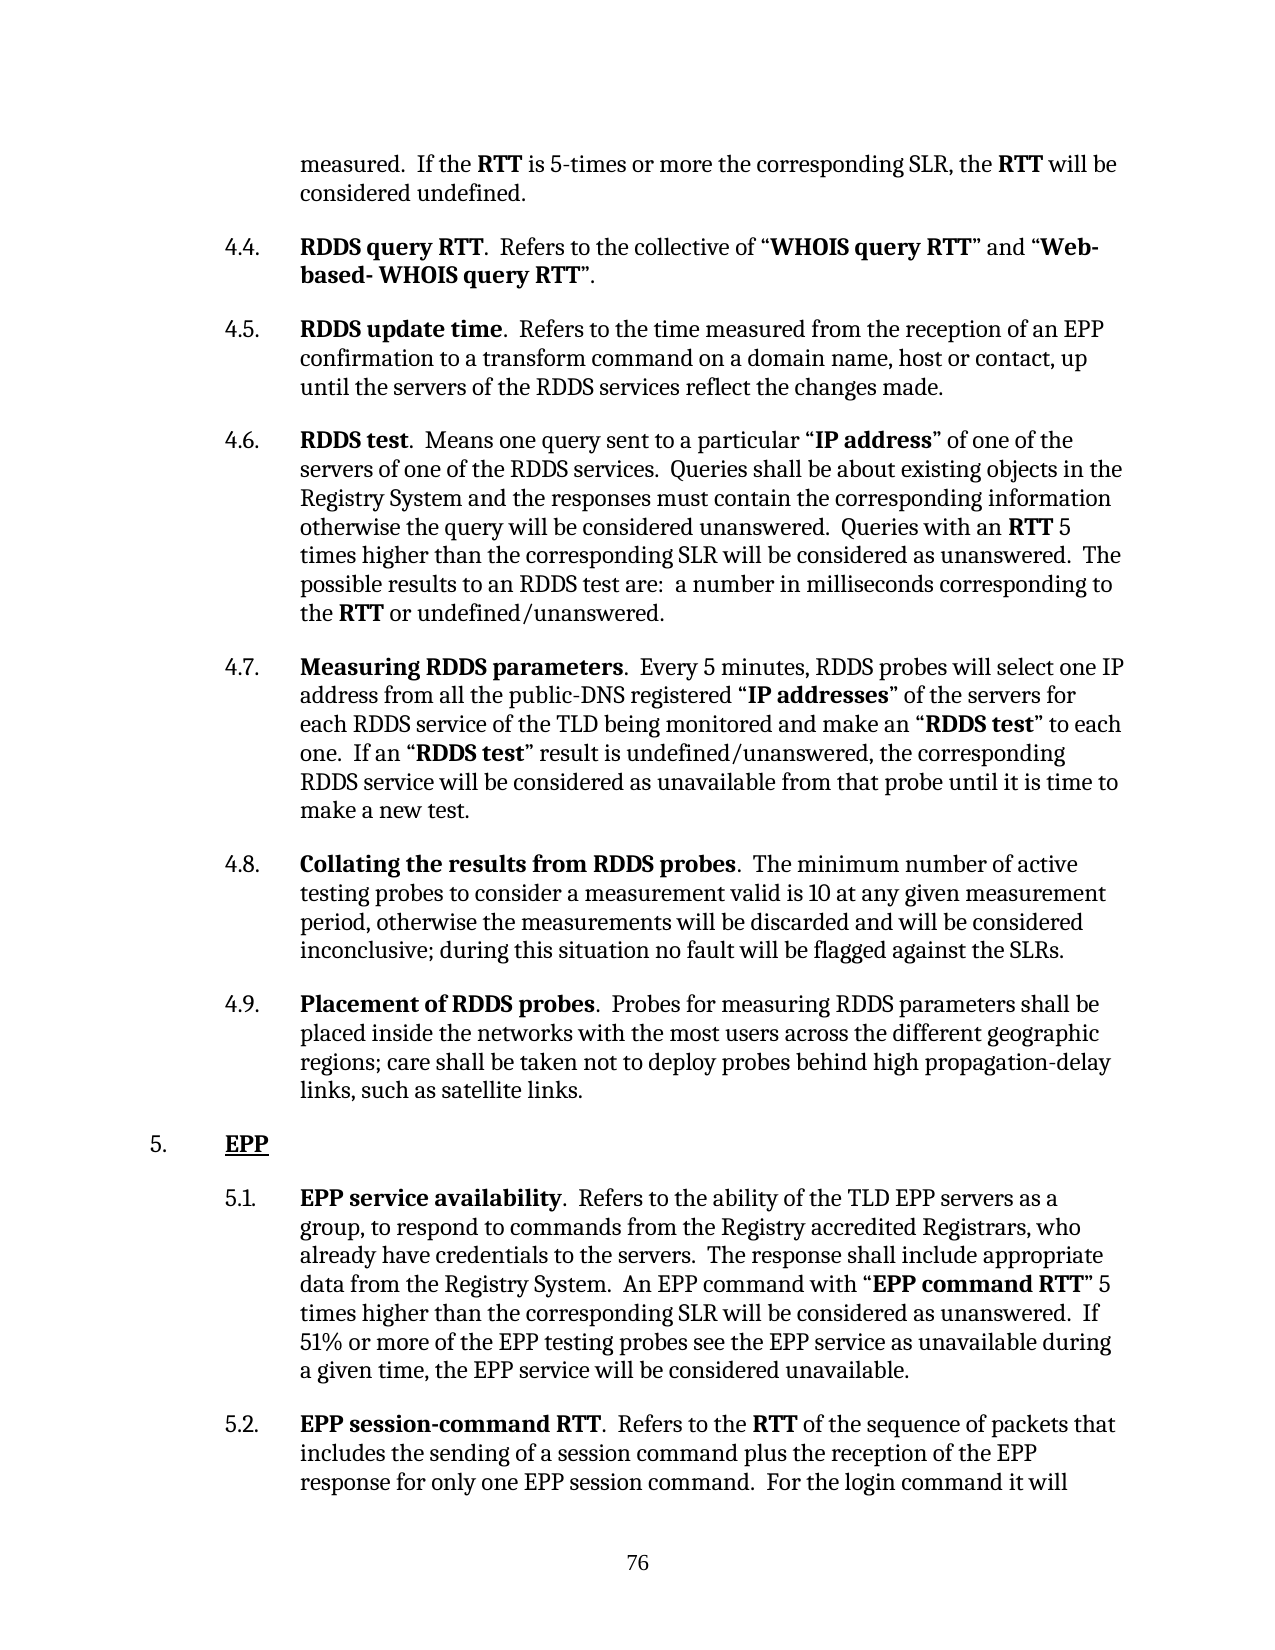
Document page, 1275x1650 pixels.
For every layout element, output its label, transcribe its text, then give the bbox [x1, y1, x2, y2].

text Placement of RDDS probes. Probes for measuring RDDS parameters shall be placed inside the networks with the most users across the different geographic regions; care shall be taken not to deploy probes behind high propagation-delay links, such as satellite links. [225, 990, 1125, 1105]
text Collating the results from RDDS probes. The minimum number of active testing probes to consider a measurement valid is 10 at any given measurement period, otherwise the measurements will be discarded and will be considered inconclusive; during this situation no fault will be flagged against the SLRs. [225, 850, 1125, 965]
text RDDS test. Means one query sent to a particular “IP address” of one of the servers of one of the RDDS services. Queries shall be about existing objects in the Registry System and the responses must contain the corresponding information otherwise the query will be considered unanswered. Queries with an RTT 5 times higher than the corresponding SLR will be considered as unanswered. The possible results to an RDDS test are: a number in milliseconds corresponding to the RTT or undefined/unanswered. [225, 426, 1125, 627]
text RDDS update time. Refers to the time measured from the reception of an EPP confirmation to a transform command on a domain name, host or contact, up until the servers of the RDDS services reflect the changes made. [225, 315, 1125, 401]
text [225, 1410, 1125, 1496]
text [225, 150, 1125, 207]
text EPP service availability. Refers to the ability of the TLD EPP servers as a group, to respond to commands from the Registry accredited Registrars, who already have credentials to the servers. The response shall include appropriate data from the Registry System. An EPP command with “EPP command RTT” 5 times higher than the corresponding SLR will be considered as unanswered. If 51% or more of the EPP testing probes see the EPP service as unavailable during a given time, the EPP service will be considered unavailable. [225, 1184, 1125, 1385]
text EPP [150, 1130, 1125, 1159]
text Measuring RDDS parameters. Every 5 minutes, RDDS probes will select one IP address from all the public-DNS registered “IP addresses” of the servers for each RDDS service of the TLD being monitored and make an “RDDS test” to each one. If an “RDDS test” result is undefined/unanswered, the corresponding RDDS service will be considered as unavailable from that probe until it is time to make a new test. [225, 652, 1125, 825]
text RDDS query RTT. Refers to the collective of “WHOIS query RTT” and “Web-based- WHOIS query RTT”. [225, 232, 1125, 290]
